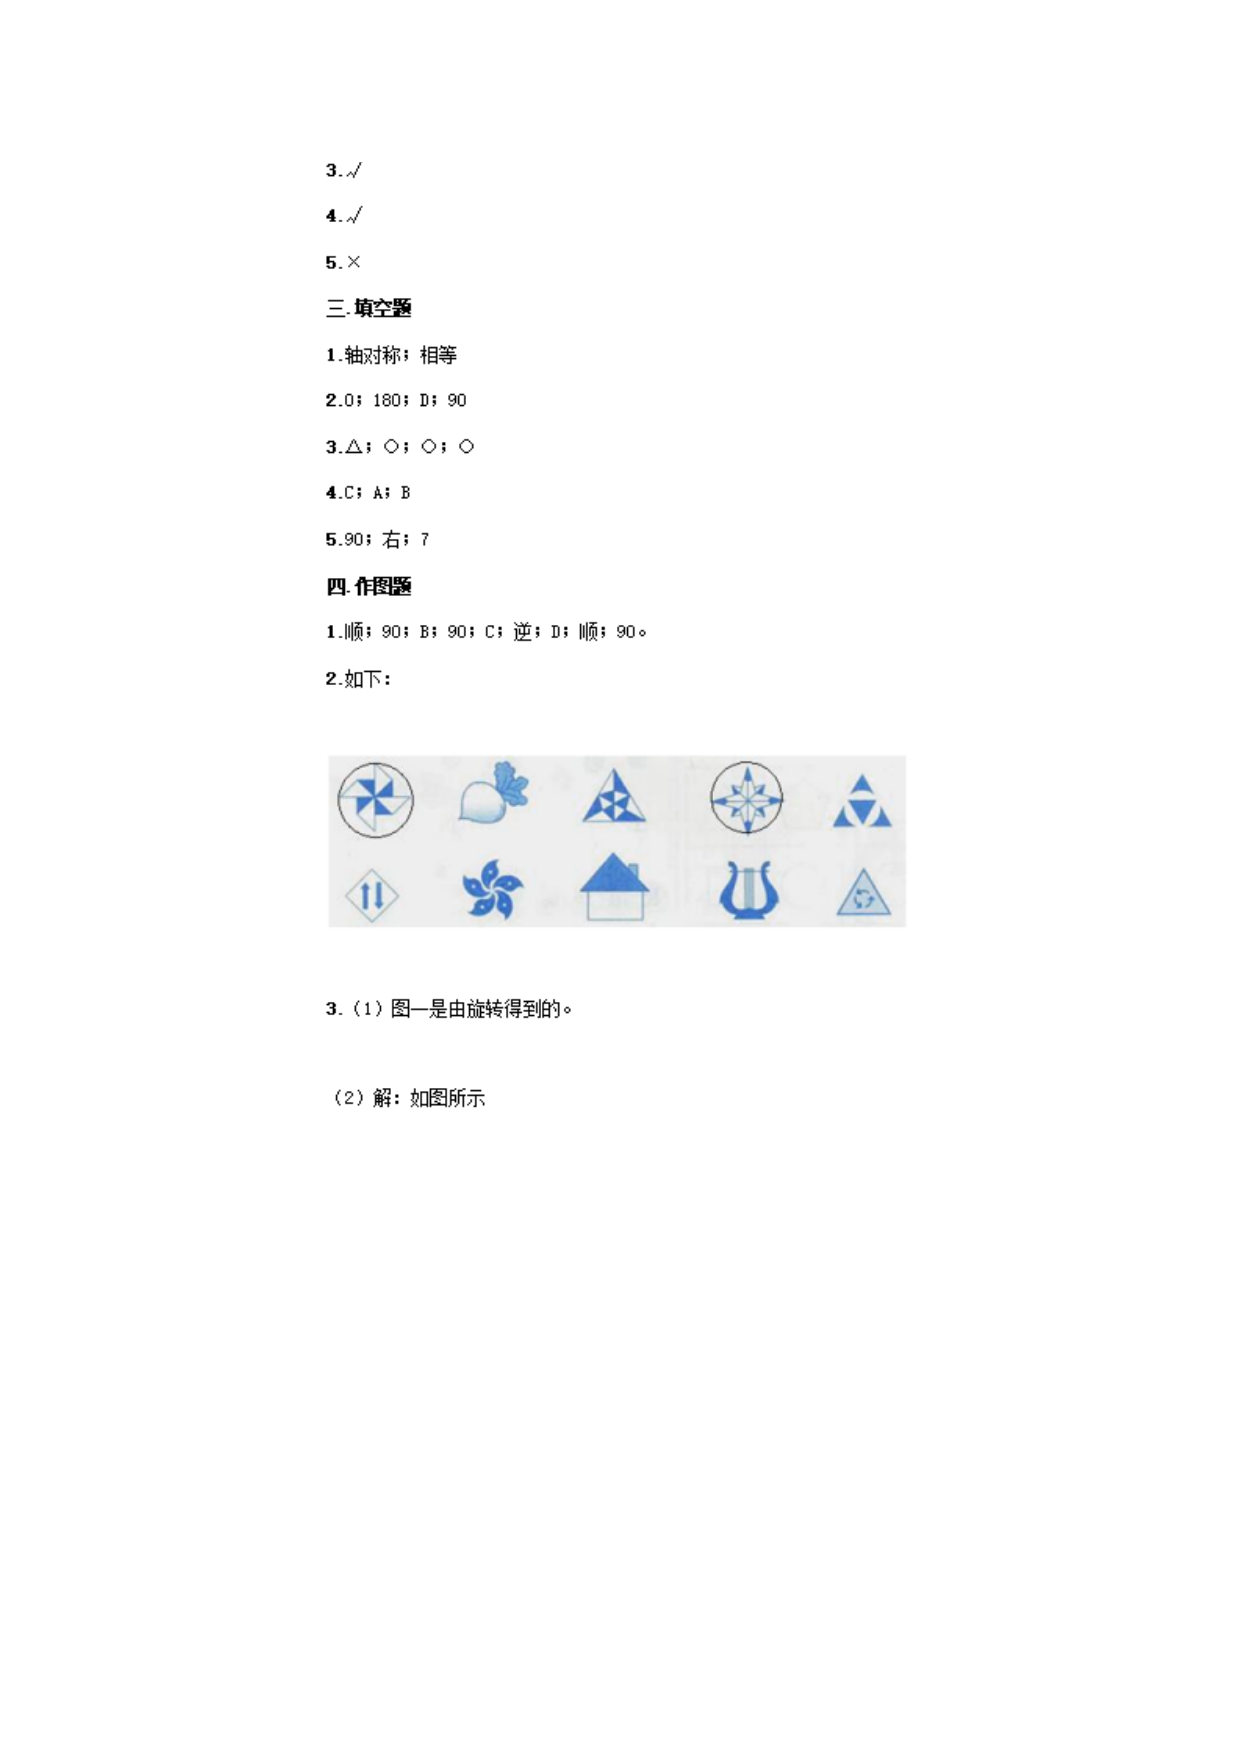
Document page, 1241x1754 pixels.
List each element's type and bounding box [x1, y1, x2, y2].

picture [272, 162, 968, 1148]
